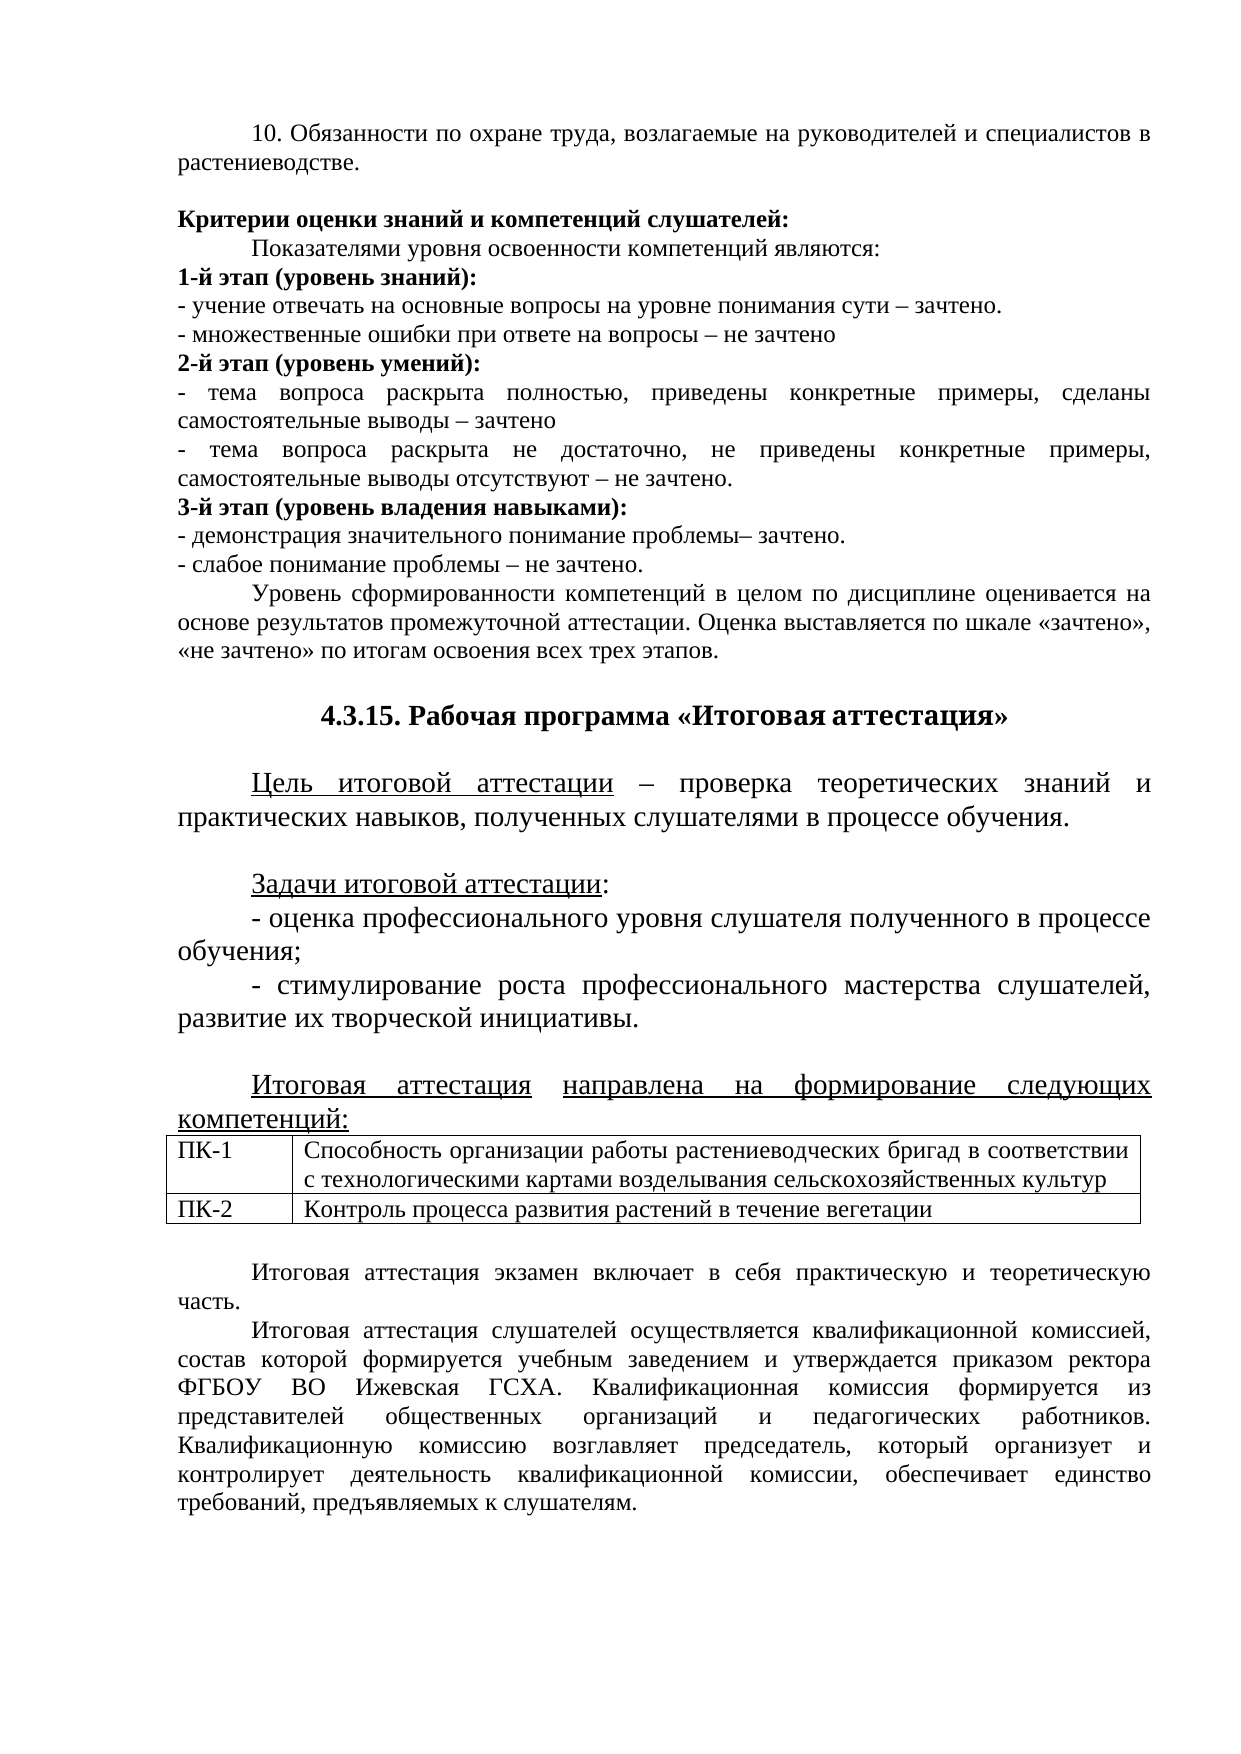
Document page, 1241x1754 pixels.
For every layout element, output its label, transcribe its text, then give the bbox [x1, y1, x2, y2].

text - оценка профессионального уровня слушателя полученного в процессе обучения; [177, 900, 1152, 967]
text - стимулирование роста профессионального мастерства слушателей, развитие их творческой инициативы. [177, 967, 1152, 1034]
text 1-й этап (уровень знаний): [177, 262, 1152, 291]
text Цель итоговой аттестации – проверка теоретических знаний и практических навыков, полученных слушателями в процессе обучения. [177, 766, 1152, 833]
text Задачи итоговой аттестации: [177, 866, 1152, 900]
text - множественные ошибки при ответе на вопросы – не зачтено [177, 319, 1152, 348]
text Итоговая аттестация экзамен включает в себя практическую и теоретическую часть. [177, 1257, 1152, 1315]
text Итоговая аттестация направлена на формирование следующих компетенций: [177, 1067, 1152, 1134]
text 10. Обязанности по охране труда, возлагаемые на руководителей и специалистов в растениеводстве. [177, 118, 1152, 176]
text Уровень сформированности компетенций в целом по дисциплине оценивается на основе результатов промежуточной аттестации. Оценка выставляется по шкале «зачтено», «не зачтено» по итогам освоения всех трех этапов. [177, 578, 1152, 664]
table_cell Контроль процесса развития растений в течение вегетации [293, 1194, 1140, 1223]
table_header ПК-1 [167, 1136, 292, 1193]
text - учение отвечать на основные вопросы на уровне понимания сути – зачтено. [177, 291, 1152, 319]
text - слабое понимание проблемы – не зачтено. [177, 549, 1152, 578]
text Показателями уровня освоенности компетенций являются: [177, 233, 1152, 262]
subtitle 4.3.15. Рабочая программа «Итоговая аттестация» [177, 698, 1152, 732]
table_cell ПК-2 [167, 1194, 292, 1223]
text 3-й этап (уровень владения навыками): [177, 492, 1152, 521]
text - демонстрация значительного понимание проблемы– зачтено. [177, 521, 1152, 549]
table_header Способность организации работы растениеводческих бригад в соответствии с технологическими картами возделывания сельскохозяйственных культур [293, 1136, 1140, 1193]
text Итоговая аттестация слушателей осуществляется квалификационной комиссией, состав которой формируется учебным заведением и утверждается приказом ректора ФГБОУ ВО Ижевская ГСХА. Квалификационная комиссия формируется из представителей общественных организаций и педагогических работников. Квалификационную комиссию возглавляет председатель, который организует и контролирует деятельность квалификационной комиссии, обеспечивает единство требований, предъявляемых к слушателям. [177, 1315, 1152, 1516]
text 2-й этап (уровень умений): [177, 348, 1152, 377]
subtitle Критерии оценки знаний и компетенций слушателей: [177, 204, 1152, 233]
text - тема вопроса раскрыта не достаточно, не приведены конкретные примеры, самостоятельные выводы отсутствуют – не зачтено. [177, 434, 1152, 492]
text - тема вопроса раскрыта полностью, приведены конкретные примеры, сделаны самостоятельные выводы – зачтено [177, 377, 1152, 434]
